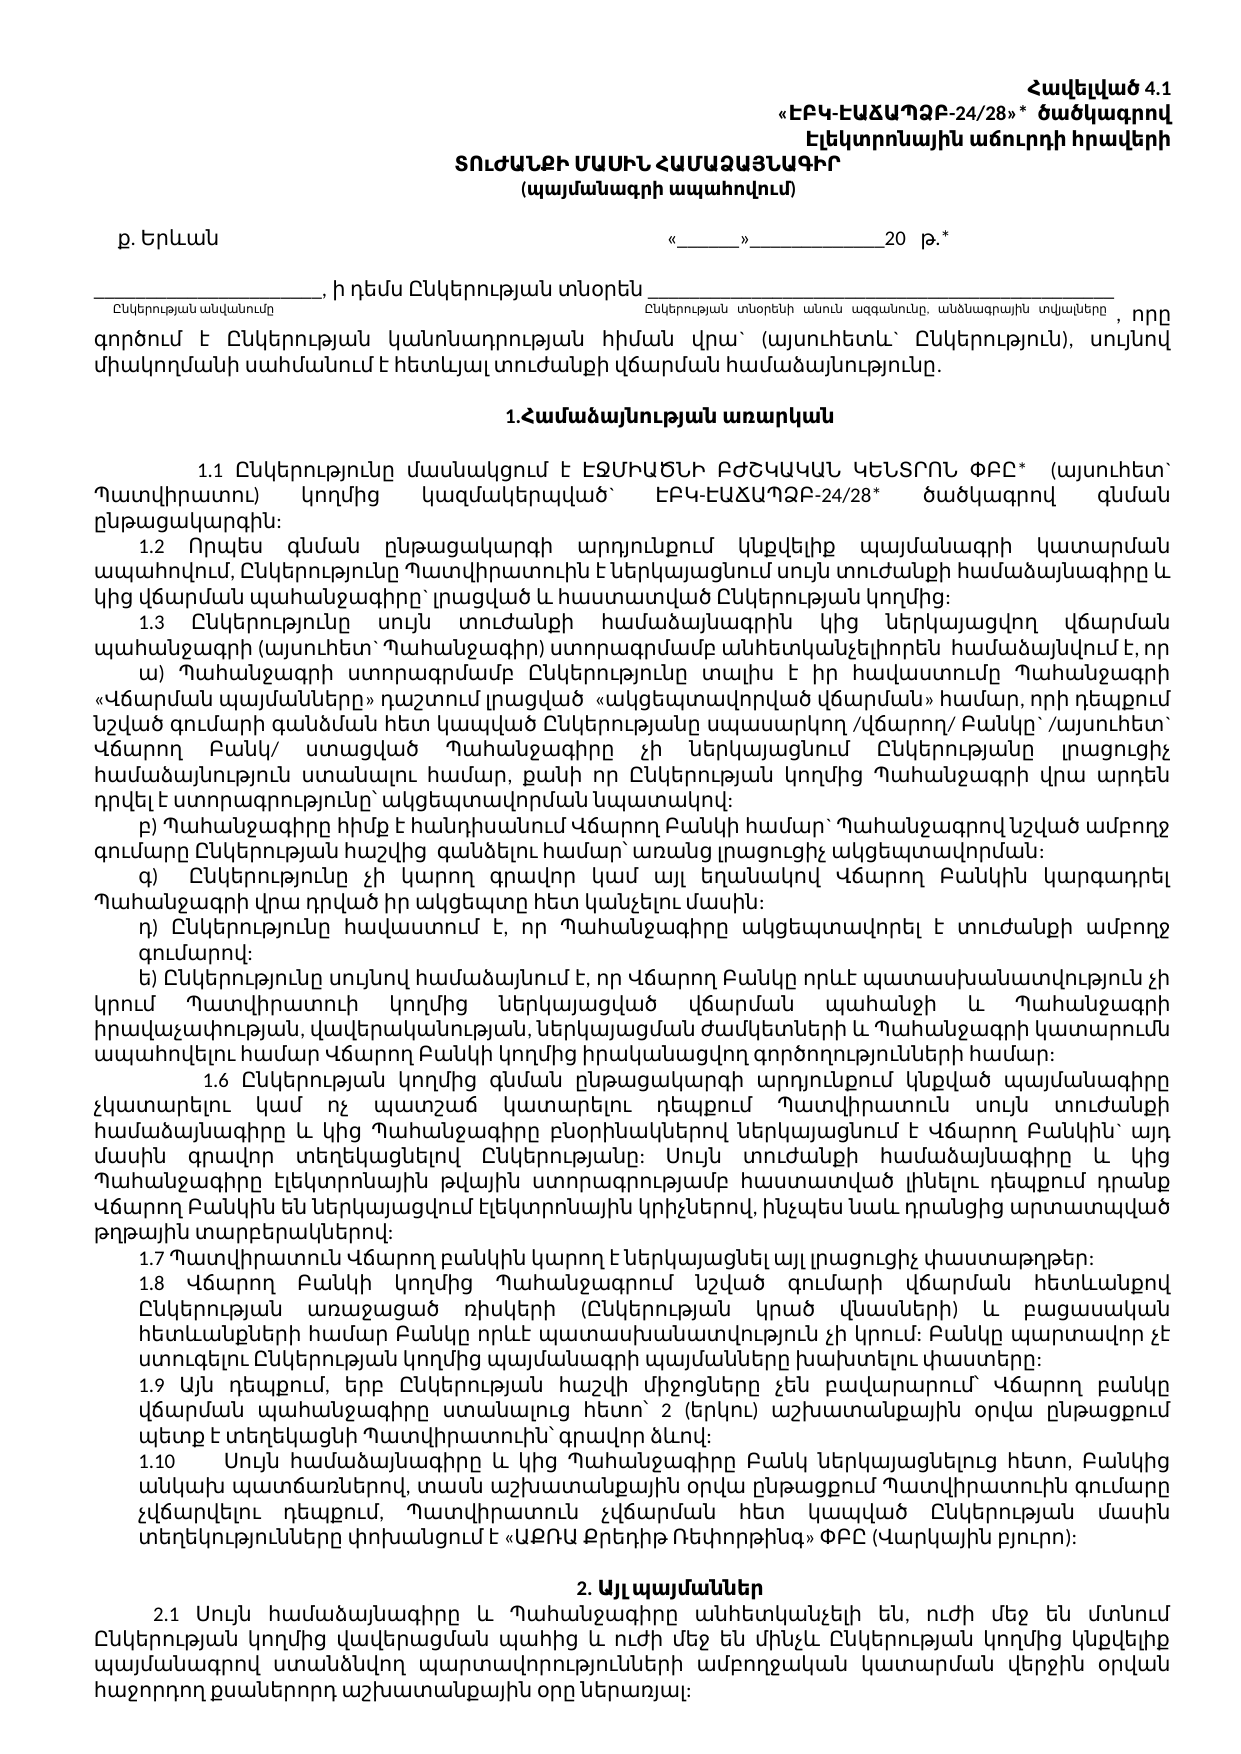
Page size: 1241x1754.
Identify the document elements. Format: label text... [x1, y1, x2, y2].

text Հավելված 4.1 [94, 75, 1171, 100]
text 1.6 Ընկերության կողմից գնման ընթացակարգի արդյունքում կնքված պայմանագիրը չկատարելու կամ ոչ պատշաճ կատարելու դեպքում Պատվիրատուն սույն տուժանքի համաձայնագիրը և կից Պահանջագիրը բնօրինակներով ներկայացնում է Վճարող Բանկին` այդ մասին գրավոր տեղեկացնելով Ընկերությանը: Սույն տուժանքի համաձայնագիրը և կից Պահանջագիրը էլեկտրոնային թվային ստորագրությամբ հաստատված լինելու դեպքում դրանք Վճարող Բանկին են ներկայացվում էլեկտրոնային կրիչներով, ինչպես նաև դրանցից արտատպված թղթային տարբերակներով: [94, 1067, 1171, 1245]
text 1.Համաձայնության առարկան [169, 403, 1171, 428]
text 1.1 Ընկերությունը մասնակցում է ԷՋՄԻԱԾՆԻ ԲԺՇԿԱԿԱՆ ԿԵՆՏՐՈՆ ՓԲԸ* (այսուհետ` Պատվիրատու) կողմից կազմակերպված` ԷԲԿ-ԷԱՃԱՊՁԲ-24/28* ծածկագրով գնման ընթացակարգին: [94, 457, 1171, 533]
text Ընկերության անվանումը Ընկերության տնօրենի անուն ազգանունը, անձնագրային տվյալները , որը գործում է Ընկերության կանոնադրության հիման վրա` (այսուհետև` Ընկերություն), սույնով միակողմանի սահմանում է հետևյալ տուժանքի վճարման համաձայնությունը. [94, 301, 1171, 377]
text դ) Ընկերությունը հավաստում է, որ Պահանջագիրը ակցեպտավորել է տուժանքի ամբողջ գումարով: [138, 914, 1171, 965]
text ա) Պահանջագրի ստորագրմամբ Ընկերությունը տալիս է իր հավաստումը Պահանջագրի «Վճարման պայմանները» դաշտում լրացված «ակցեպտավորված վճարման» համար, որի դեպքում նշված գումարի գանձման հետ կապված Ընկերությանը սպասարկող /վճարող/ Բանկը` /այսուհետ` Վճարող Բանկ/ ստացված Պահանջագիրը չի ներկայացնում Ընկերությանը լրացուցիչ համաձայնություն ստանալու համար, քանի որ Ընկերության կողմից Պահանջագրի վրա արդեն դրվել է ստորագրությունը՝ ակցեպտավորման նպատակով: [94, 660, 1171, 813]
text «ԷԲԿ-ԷԱՃԱՊՁԲ-24/28»* ծածկագրով [94, 100, 1171, 126]
text բ) Պահանջագիրը հիմք է հանդիսանում Վճարող Բանկի համար` Պահանջագրով նշված ամբողջ գումարը Ընկերության հաշվից գանձելու համար՝ առանց լրացուցիչ ակցեպտավորման: [94, 813, 1171, 864]
text 1.9 Այն դեպքում, երբ Ընկերության հաշվի միջոցները չեն բավարարում՝ Վճարող բանկը վճարման պահանջագիրը ստանալուց հետո՝ 2 (երկու) աշխատանքային օրվա ընթացքում պետք է տեղեկացնի Պատվիրատուին՝ գրավոր ձևով: [138, 1372, 1171, 1448]
text 1.3 Ընկերությունը սույն տուժանքի համաձայնագրին կից ներկայացվող վճարման պահանջագրի (այսուհետ` Պահանջագիր) ստորագրմամբ անհետկանչելիորեն համաձայնվում է, որ [94, 609, 1171, 660]
text 2.1 Սույն համաձայնագիրը և Պահանջագիրը անհետկանչելի են, ուժի մեջ են մտնում Ընկերության կողմից վավերացման պահից և ուժի մեջ են մինչև Ընկերության կողմից կնքվելիք պայմանագրով ստանձնվող պարտավորությունների ամբողջական կատարման վերջին օրվան հաջորդող քսաներորդ աշխատանքային օրը ներառյալ: [94, 1601, 1171, 1702]
text 1.8 Վճարող Բանկի կողմից Պահանջագրում նշված գումարի վճարման հետևանքով Ընկերության առաջացած ռիսկերի (Ընկերության կրած վնասների) և բացասական հետևանքների համար Բանկը որևէ պատասխանատվություն չի կրում: Բանկը պարտավոր չէ ստուգելու Ընկերության կողմից պայմանագրի պայմանները խախտելու փաստերը: [138, 1270, 1171, 1372]
text Էլեկտրոնային աճուրդի հրավերի [94, 126, 1171, 151]
text ______________________, ի դեմս Ընկերության տնօրեն _____________________________________________ [94, 276, 1171, 301]
text ՏՈւԺԱՆՔԻ ՄԱՍԻՆ ՀԱՄԱՁԱՅՆԱԳԻՐ [94, 151, 1171, 177]
text ե) Ընկերությունը սույնով համաձայնում է, որ Վճարող Բանկը որևէ պատասխանատվություն չի կրում Պատվիրատուի կողմից ներկայացված վճարման պահանջի և Պահանջագրի իրավաչափության, վավերականության, ներկայացման ժամկետների և Պահանջագրի կատարումն ապահովելու համար Վճարող Բանկի կողմից իրականացվող գործողությունների համար: [94, 965, 1171, 1067]
text 2. Այլ պայմաններ [169, 1575, 1171, 1601]
text 1.10 Սույն համաձայնագիրը և կից Պահանջագիրը Բանկ ներկայացնելուց հետո, Բանկից անկախ պատճառներով, տասն աշխատանքային օրվա ընթացքում Պատվիրատուին գումարը չվճարվելու դեպքում, Պատվիրատուն չվճարման հետ կապված Ընկերության մասին տեղեկությունները փոխանցում է «ԱՔՌԱ Քրեդիթ Ռեփորթինգ» ՓԲԸ (Վարկային բյուրո): [138, 1448, 1171, 1550]
text 1.7 Պատվիրատուն Վճարող բանկին կարող է ներկայացնել այլ լրացուցիչ փաստաթղթեր: [138, 1245, 1171, 1270]
text ք. Երևան «______»_____________20 թ.* [94, 225, 1171, 250]
text (պայմանագրի ապահովում) [94, 177, 1171, 199]
text 1.2 Որպես գնման ընթացակարգի արդյունքում կնքվելիք պայմանագրի կատարման ապահովում, Ընկերությունը Պատվիրատուին է ներկայացնում սույն տուժանքի համաձայնագիրը և կից վճարման պահանջագիրը` լրացված և հաստատված Ընկերության կողմից: [94, 533, 1171, 609]
text գ) Ընկերությունը չի կարող գրավոր կամ այլ եղանակով Վճարող Բանկին կարգադրել Պահանջագրի վրա դրված իր ակցեպտը հետ կանչելու մասին: [94, 864, 1171, 914]
